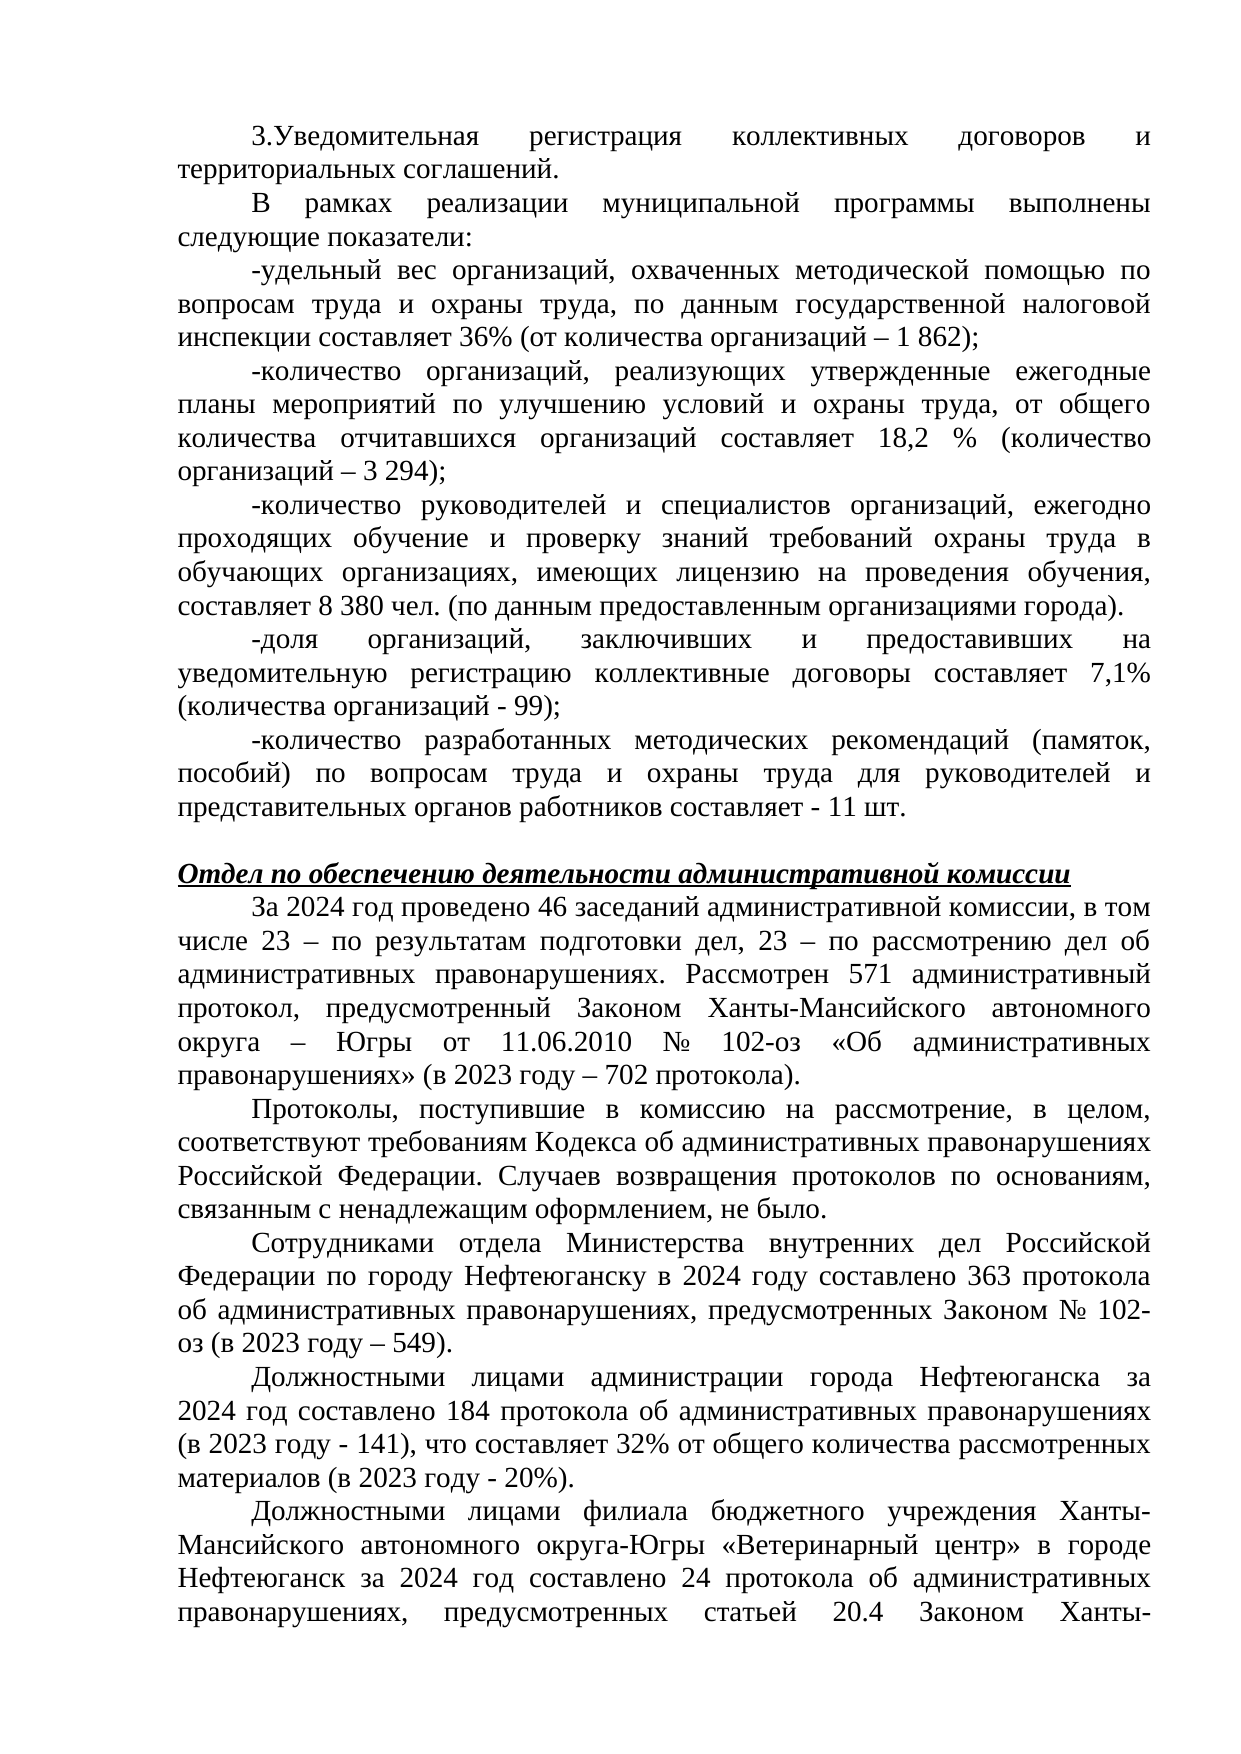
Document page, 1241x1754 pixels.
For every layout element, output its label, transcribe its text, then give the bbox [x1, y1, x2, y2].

text -доля организаций, заключивших и предоставивших на уведомительную регистрацию коллективные договоры составляет 7,1% (количества организаций - 99); [177, 621, 1152, 722]
text Отдел по обеспечению деятельности административной комиссии [177, 856, 1152, 889]
text Должностными лицами администрации города Нефтеюганска за 2024 год составлено 184 протокола об административных правонарушениях (в 2023 году - 141), что составляет 32% от общего количества рассмотренных материалов (в 2023 году - 20%). [177, 1359, 1152, 1493]
text Сотрудниками отдела Министерства внутренних дел Российской Федерации по городу Нефтеюганску в 2024 году составлено 363 протокола об административных правонарушениях, предусмотренных Законом № 102-оз (в 2023 году – 549). [177, 1225, 1152, 1359]
text Протоколы, поступившие в комиссию на рассмотрение, в целом, соответствуют требованиям Кодекса об административных правонарушениях Российской Федерации. Случаев возвращения протоколов по основаниям, связанным с ненадлежащим оформлением, не было. [177, 1091, 1152, 1225]
text -удельный вес организаций, охваченных методической помощью по вопросам труда и охраны труда, по данным государственной налоговой инспекции составляет 36% (от количества организаций – 1 862); [177, 252, 1152, 353]
text -количество организаций, реализующих утвержденные ежегодные планы мероприятий по улучшению условий и охраны труда, от общего количества отчитавшихся организаций составляет 18,2 % (количество организаций – 3 294); [177, 353, 1152, 487]
text За 2024 год проведено 46 заседаний административной комиссии, в том числе 23 – по результатам подготовки дел, 23 – по рассмотрению дел об административных правонарушениях. Рассмотрен 571 административный протокол, предусмотренный Законом Ханты-Мансийского автономного округа – Югры от 11.06.2010 № 102-оз «Об административных правонарушениях» (в 2023 году – 702 протокола). [177, 889, 1152, 1091]
text -количество разработанных методических рекомендаций (памяток, пособий) по вопросам труда и охраны труда для руководителей и представительных органов работников составляет - 11 шт. [177, 722, 1152, 822]
text -количество руководителей и специалистов организаций, ежегодно проходящих обучение и проверку знаний требований охраны труда в обучающих организациях, имеющих лицензию на проведения обучения, составляет 8 380 чел. (по данным предоставленным организациями города). [177, 487, 1152, 621]
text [177, 1493, 1152, 1627]
text В рамках реализации муниципальной программы выполнены следующие показатели: [177, 185, 1152, 252]
text 3.Уведомительная регистрация коллективных договоров и территориальных соглашений. [177, 118, 1152, 185]
